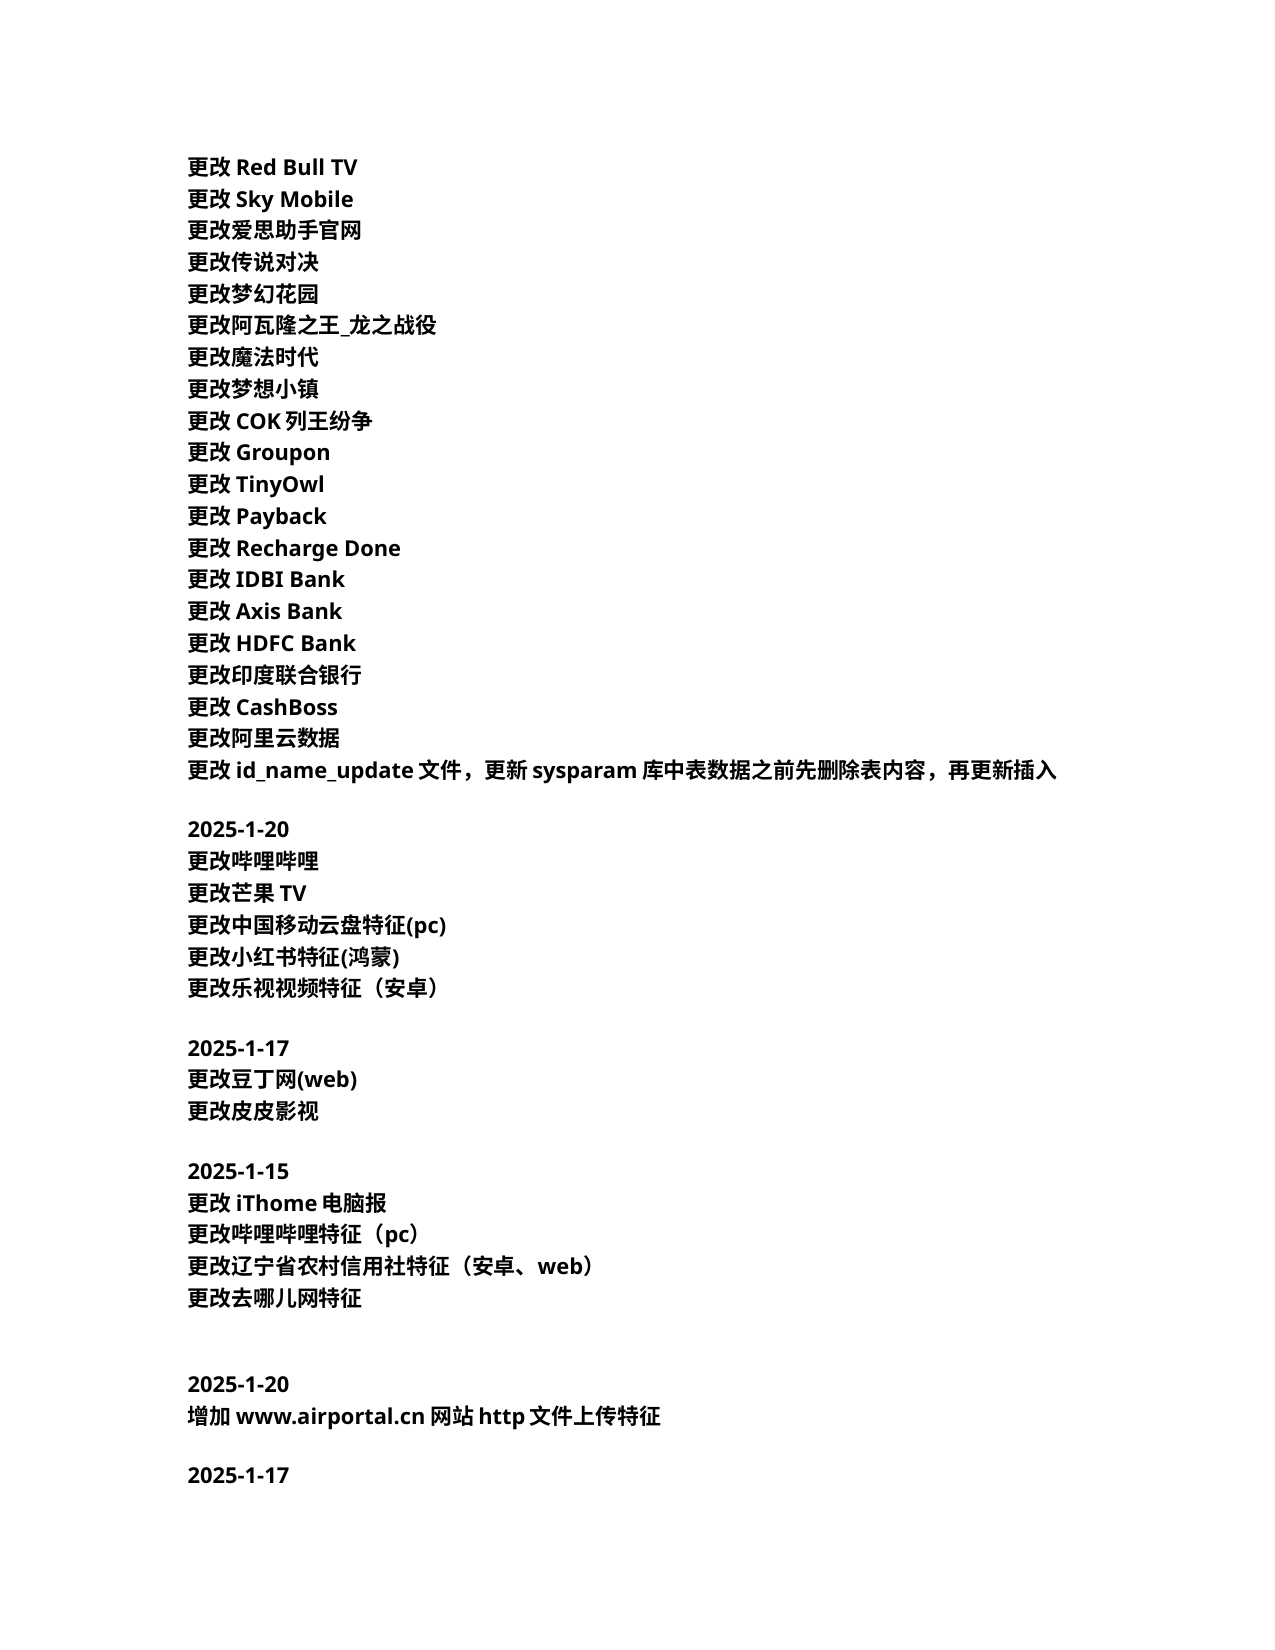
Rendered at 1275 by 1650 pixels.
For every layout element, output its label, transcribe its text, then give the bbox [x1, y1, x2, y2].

text 更改阿瓦隆之王_龙之战役 [187, 308, 1087, 340]
text 2025-1-20 [187, 814, 1087, 844]
text 2025-1-15 [187, 1156, 1087, 1186]
text 更改哔哩哔哩特征（pc） [187, 1217, 1087, 1249]
text 更改去哪儿网特征 [187, 1281, 1087, 1312]
text 更改皮皮影视 [187, 1094, 1087, 1126]
text 更改Recharge Done [187, 531, 1087, 562]
text 更改id_name_update文件，更新sysparam库中表数据之前先删除表内容，再更新插入 [187, 753, 1087, 785]
text 更改小红书特征(鸿蒙) [187, 939, 1087, 971]
text 更改梦想小镇 [187, 372, 1087, 404]
text 更改Sky Mobile [187, 182, 1087, 213]
text 更改传说对决 [187, 245, 1087, 277]
text 更改iThome电脑报 [187, 1186, 1087, 1217]
text 更改中国移动云盘特征(pc) [187, 908, 1087, 939]
text 2025-1-17 [187, 1033, 1087, 1062]
text 更改豆丁网(web) [187, 1062, 1087, 1094]
text 更改HDFC Bank [187, 626, 1087, 658]
text 更改IDBI Bank [187, 562, 1087, 594]
text 更改爱思助手官网 [187, 213, 1087, 245]
text 更改哔哩哔哩 [187, 844, 1087, 876]
text 更改乐视视频特征（安卓） [187, 971, 1087, 1003]
text 增加www.airportal.cn网站http文件上传特征 [187, 1399, 1087, 1431]
text 更改Axis Bank [187, 594, 1087, 626]
text 更改印度联合银行 [187, 658, 1087, 689]
text 更改CashBoss [187, 689, 1087, 721]
text 更改梦幻花园 [187, 277, 1087, 308]
text 2025-1-17 [187, 1460, 1087, 1490]
text 更改Groupon [187, 435, 1087, 467]
text 更改辽宁省农村信用社特征（安卓、web） [187, 1249, 1087, 1281]
text 更改TinyOwl [187, 467, 1087, 499]
text 更改COK列王纷争 [187, 404, 1087, 435]
text 更改Red Bull TV [187, 150, 1087, 182]
text 2025-1-20 [187, 1369, 1087, 1399]
text 更改Payback [187, 499, 1087, 531]
text 更改魔法时代 [187, 340, 1087, 372]
text 更改芒果TV [187, 876, 1087, 908]
text 更改阿里云数据 [187, 721, 1087, 753]
